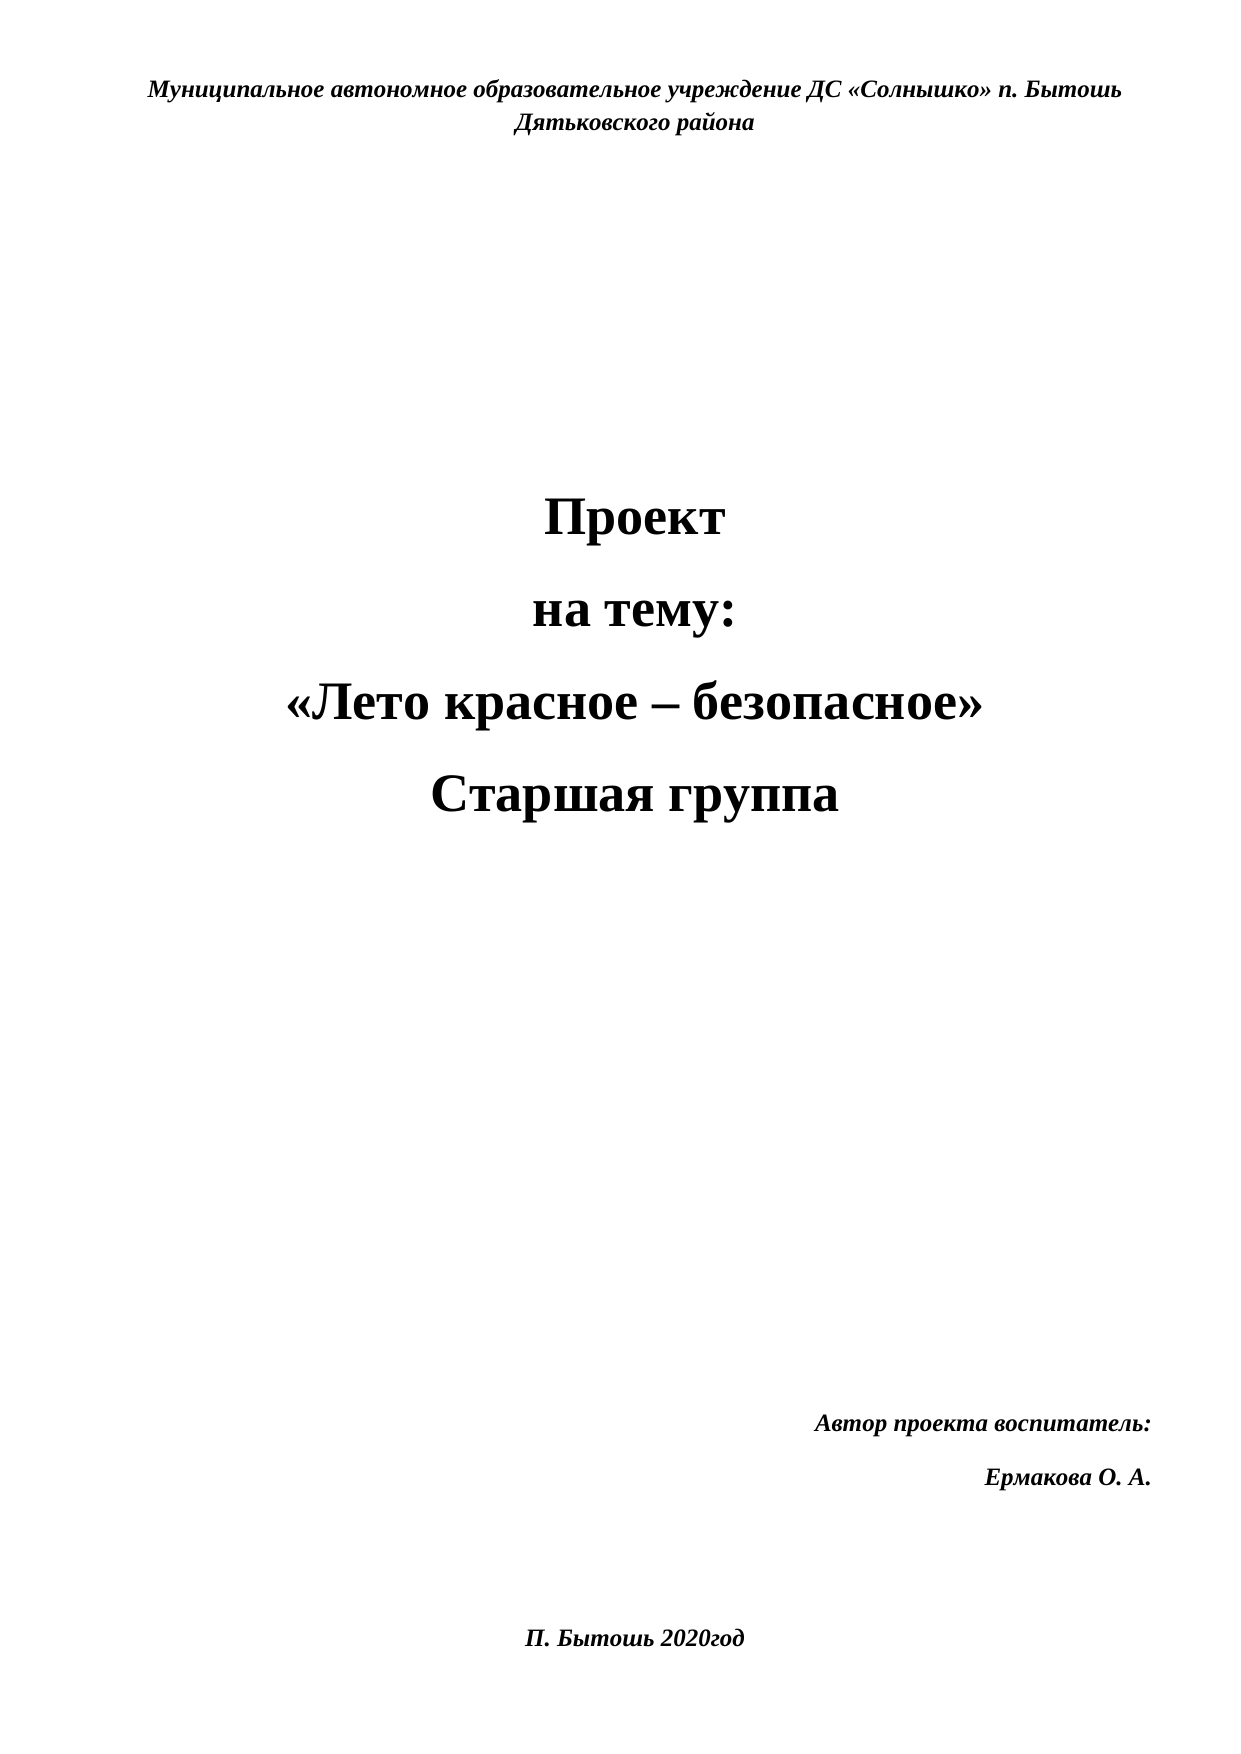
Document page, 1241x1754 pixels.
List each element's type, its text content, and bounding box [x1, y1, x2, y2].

text П. Бытошь 2020год [118, 1623, 1152, 1652]
text Муниципальное автономное образовательное учреждение ДС «Солнышко» п. Бытошь Дятьковского района [118, 74, 1152, 136]
text Старшая группа [118, 761, 1152, 823]
text «Лето красное – безопасное» [118, 669, 1152, 731]
text на тему: [118, 576, 1152, 638]
text Автор проекта воспитатель: [118, 1408, 1152, 1437]
text Ермакова О. А. [118, 1462, 1152, 1490]
text Проект [118, 484, 1152, 546]
